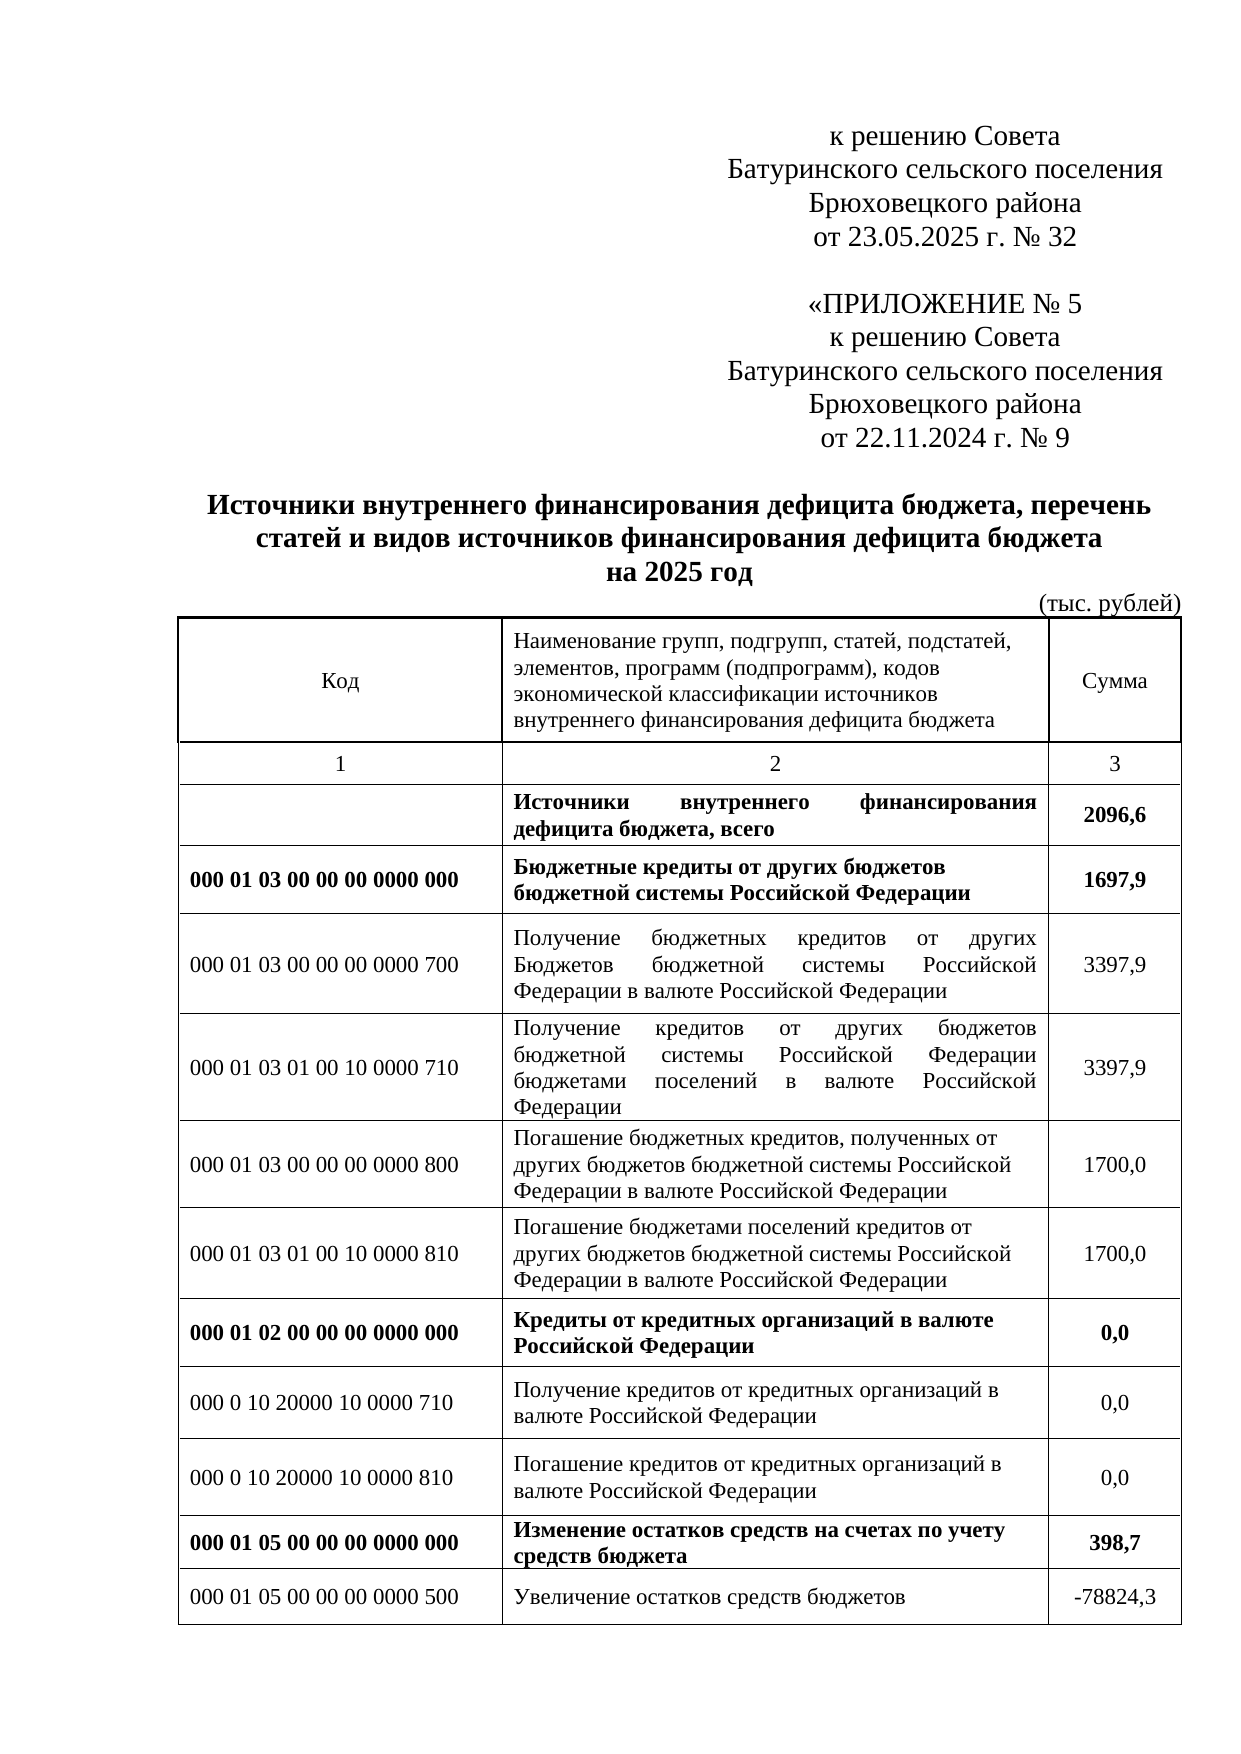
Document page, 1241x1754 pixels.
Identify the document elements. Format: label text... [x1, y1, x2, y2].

table_cell 1697,9 [1049, 845, 1181, 913]
text на 2025 год [177, 554, 1181, 588]
table_cell 398,7 [1049, 1515, 1181, 1568]
table_cell 000 01 03 00 00 00 0000 700 [179, 914, 502, 1013]
table_cell 2096,6 [1049, 784, 1181, 844]
table_cell Погашение бюджетных кредитов, полученных от других бюджетов бюджетной системы Российской Федерации в валюте Российской Федерации [503, 1121, 1048, 1207]
table_cell Получение бюджетных кредитов от других Бюджетов бюджетной системы Российской Федерации в валюте Российской Федерации [503, 914, 1048, 1013]
table_cell Бюджетные кредиты от других бюджетов бюджетной системы Российской Федерации [503, 846, 1048, 913]
table_cell 000 01 03 00 00 00 0000 000 [179, 846, 502, 913]
table_cell Увеличение остатков средств бюджетов [503, 1569, 1048, 1624]
text Брюховецкого района [709, 386, 1181, 420]
text от 23.05.2025 г. № 32 [709, 219, 1181, 252]
text Источники внутреннего финансирования дефицита бюджета, перечень статей и видов источников финансирования дефицита бюджета [177, 487, 1181, 554]
table_cell Кредиты от кредитных организаций в валюте Российской Федерации [503, 1299, 1048, 1366]
table_cell -78824,3 [1049, 1568, 1181, 1624]
table_cell 000 01 03 00 00 00 0000 800 [179, 1121, 502, 1207]
table_cell Погашение кредитов от кредитных организаций в валюте Российской Федерации [503, 1439, 1048, 1514]
text к решению Совета [709, 118, 1181, 152]
table_cell 000 0 10 20000 10 0000 810 [179, 1439, 502, 1514]
table_cell 000 0 10 20000 10 0000 710 [179, 1367, 502, 1438]
table_cell Получение кредитов от кредитных организаций в валюте Российской Федерации [503, 1367, 1048, 1438]
table_cell 000 01 03 01 00 10 0000 810 [179, 1208, 502, 1297]
table_cell 0,0 [1049, 1366, 1181, 1438]
text от 22.11.2024 г. № 9 [709, 420, 1181, 453]
table_cell 3397,9 [1049, 1013, 1181, 1120]
table_cell 2 [503, 743, 1048, 784]
table_cell 3397,9 [1049, 913, 1181, 1013]
table_cell 1700,0 [1049, 1120, 1181, 1207]
table_header Сумма [1050, 619, 1180, 741]
table_cell Погашение бюджетами поселений кредитов от других бюджетов бюджетной системы Российской Федерации в валюте Российской Федерации [503, 1208, 1048, 1297]
text Батуринского сельского поселения [709, 353, 1181, 386]
table_cell 000 01 02 00 00 00 0000 000 [179, 1299, 502, 1366]
table_cell 0,0 [1049, 1298, 1181, 1366]
table_cell 000 01 03 01 00 10 0000 710 [179, 1014, 502, 1120]
table_cell 000 01 05 00 00 00 0000 500 [179, 1569, 502, 1624]
table_cell 1 [179, 742, 502, 784]
text «ПРИЛОЖЕНИЕ № 5 [709, 286, 1181, 319]
table_cell Получение кредитов от других бюджетов бюджетной системы Российской Федерации бюджетами поселений в валюте Российской Федерации [503, 1014, 1048, 1120]
text Батуринского сельского поселения [709, 152, 1181, 185]
text (тыс. рублей) [177, 588, 1181, 616]
table_cell 1700,0 [1049, 1207, 1181, 1297]
table_cell 0,0 [1049, 1438, 1181, 1514]
table_cell [179, 785, 502, 844]
table_header Код [179, 619, 501, 741]
table_cell 3 [1049, 743, 1181, 784]
text к решению Совета [709, 319, 1181, 353]
table_header Наименование групп, подгрупп, статей, подстатей, элементов, программ (подпрограмм), кодов экономической классификации источников внутреннего финансирования дефицита бюджета [503, 619, 1048, 741]
text Брюховецкого района [709, 185, 1181, 219]
table_cell Изменение остатков средств на счетах по учету средств бюджета [503, 1516, 1048, 1568]
table_cell Источники внутреннего финансирования дефицита бюджета, всего [503, 785, 1048, 844]
table_cell 000 01 05 00 00 00 0000 000 [179, 1516, 502, 1568]
